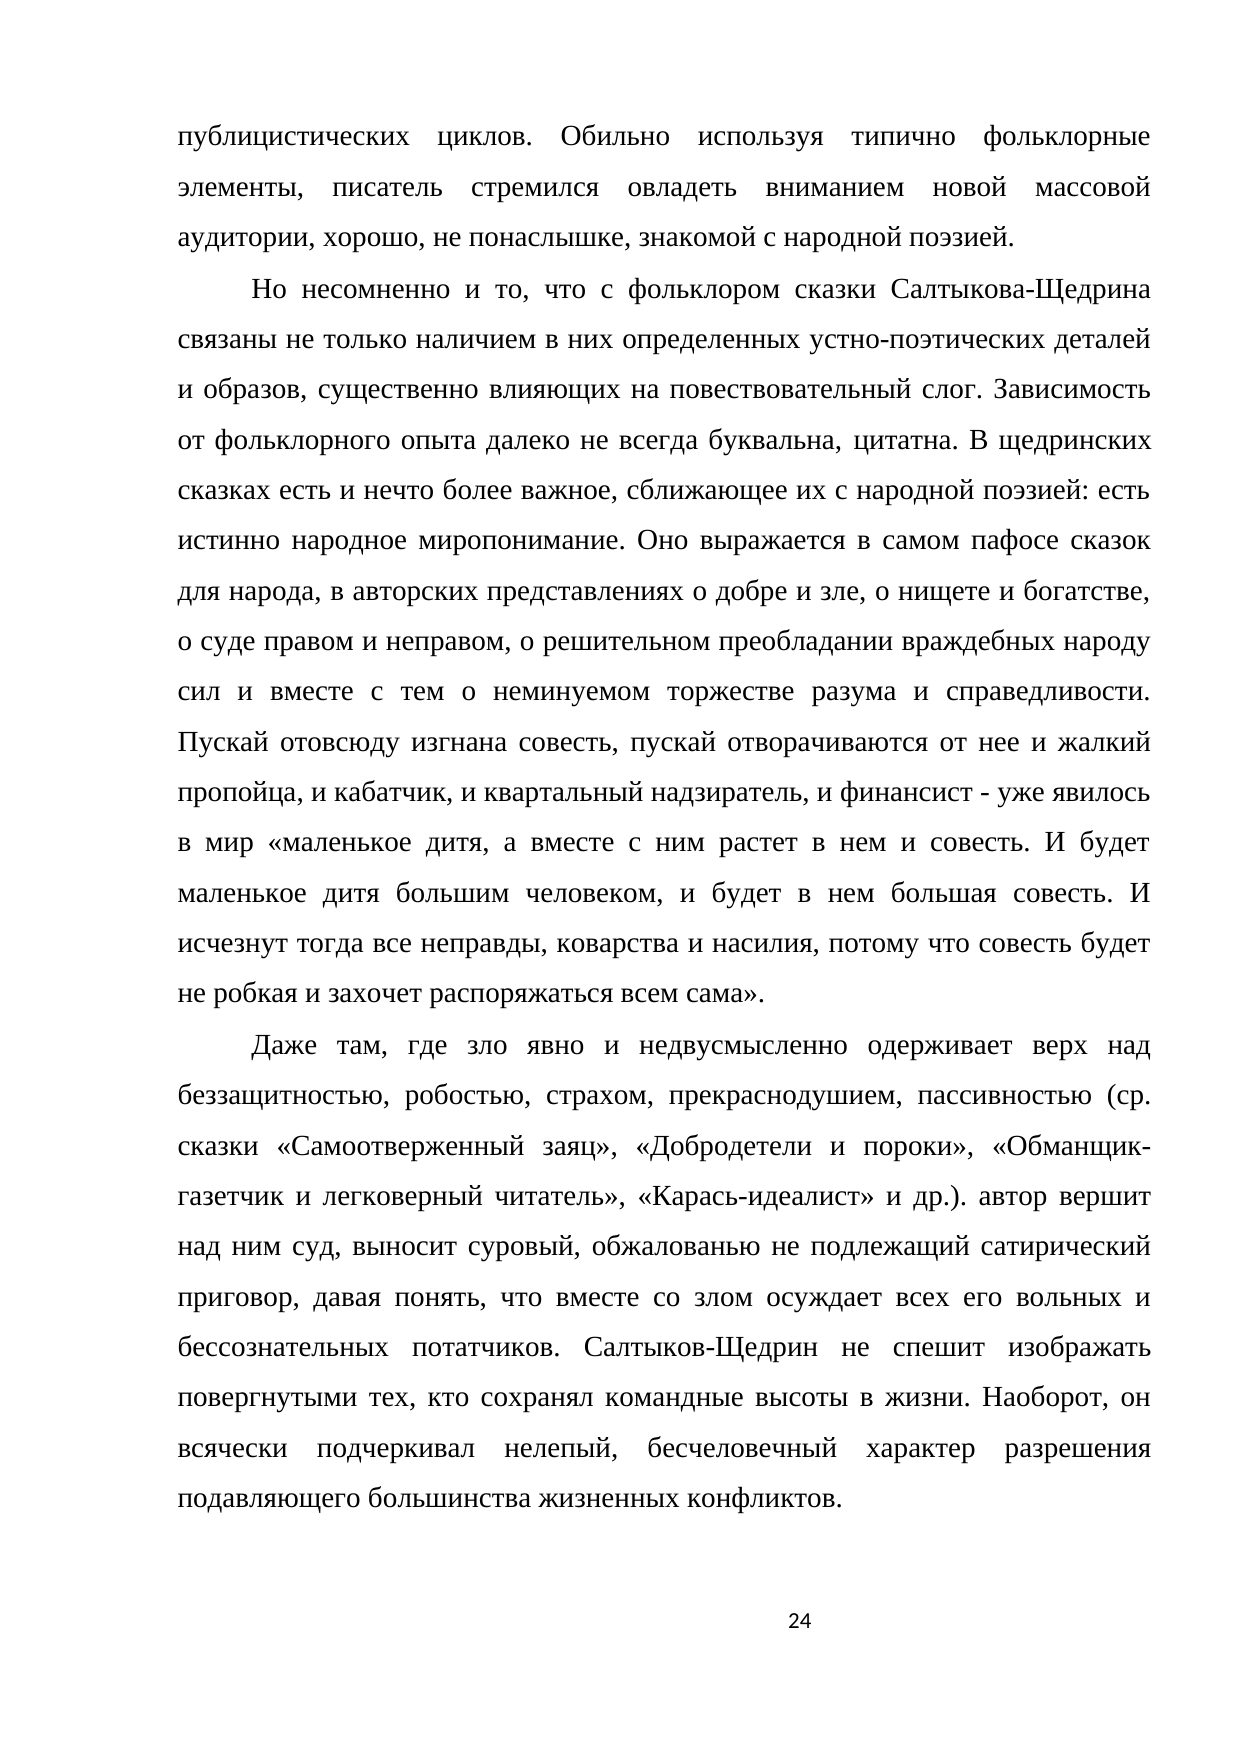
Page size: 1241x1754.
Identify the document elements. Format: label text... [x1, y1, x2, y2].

text Даже там, где зло явно и недвусмысленно одерживает верх над беззащитностью, робостью, страхом, прекраснодушием, пассивностью (ср. сказки «Самоотверженный заяц», «Добродетели и пороки», «Обманщик-газетчик и легковерный читатель», «Карась-идеалист» и др.). автор вершит над ним суд, выносит суровый, обжалованью не подлежащий сатирический приговор, давая понять, что вместе со злом осуждает всех его вольных и бессознательных потатчиков. Салтыков-Щедрин не спешит изображать повергнутыми тех, кто сохранял командные высоты в жизни. Наоборот, он всячески подчеркивал нелепый, бесчеловечный характер разрешения подавляющего большинства жизненных конфликтов. [177, 1027, 1152, 1513]
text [177, 118, 1152, 253]
text Но несомненно и то, что с фольклором сказки Салтыкова-Щедрина связаны не только наличием в них определенных устно-поэтических деталей и образов, существенно влияющих на повествовательный слог. Зависимость от фольклорного опыта далеко не всегда буквальна, цитатна. В щедринских сказках есть и нечто более важное, сближающее их с народной поэзией: есть истинно народное миропонимание. Оно выражается в самом пафосе сказок для народа, в авторских представлениях о добре и зле, о нищете и богатстве, о суде правом и неправом, о решительном преобладании враждебных народу сил и вместе с тем о неминуемом торжестве разума и справедливости. Пускай отовсюду изгнана совесть, пускай отворачиваются от нее и жалкий пропойца, и кабатчик, и квартальный надзиратель, и финансист - уже явилось в мир «маленькое дитя, а вместе с ним растет в нем и совесть. И будет маленькое дитя большим человеком, и будет в нем большая совесть. И исчезнут тогда все неправды, коварства и насилия, потому что совесть будет не робкая и захочет распоряжаться всем сама». [177, 271, 1152, 1009]
